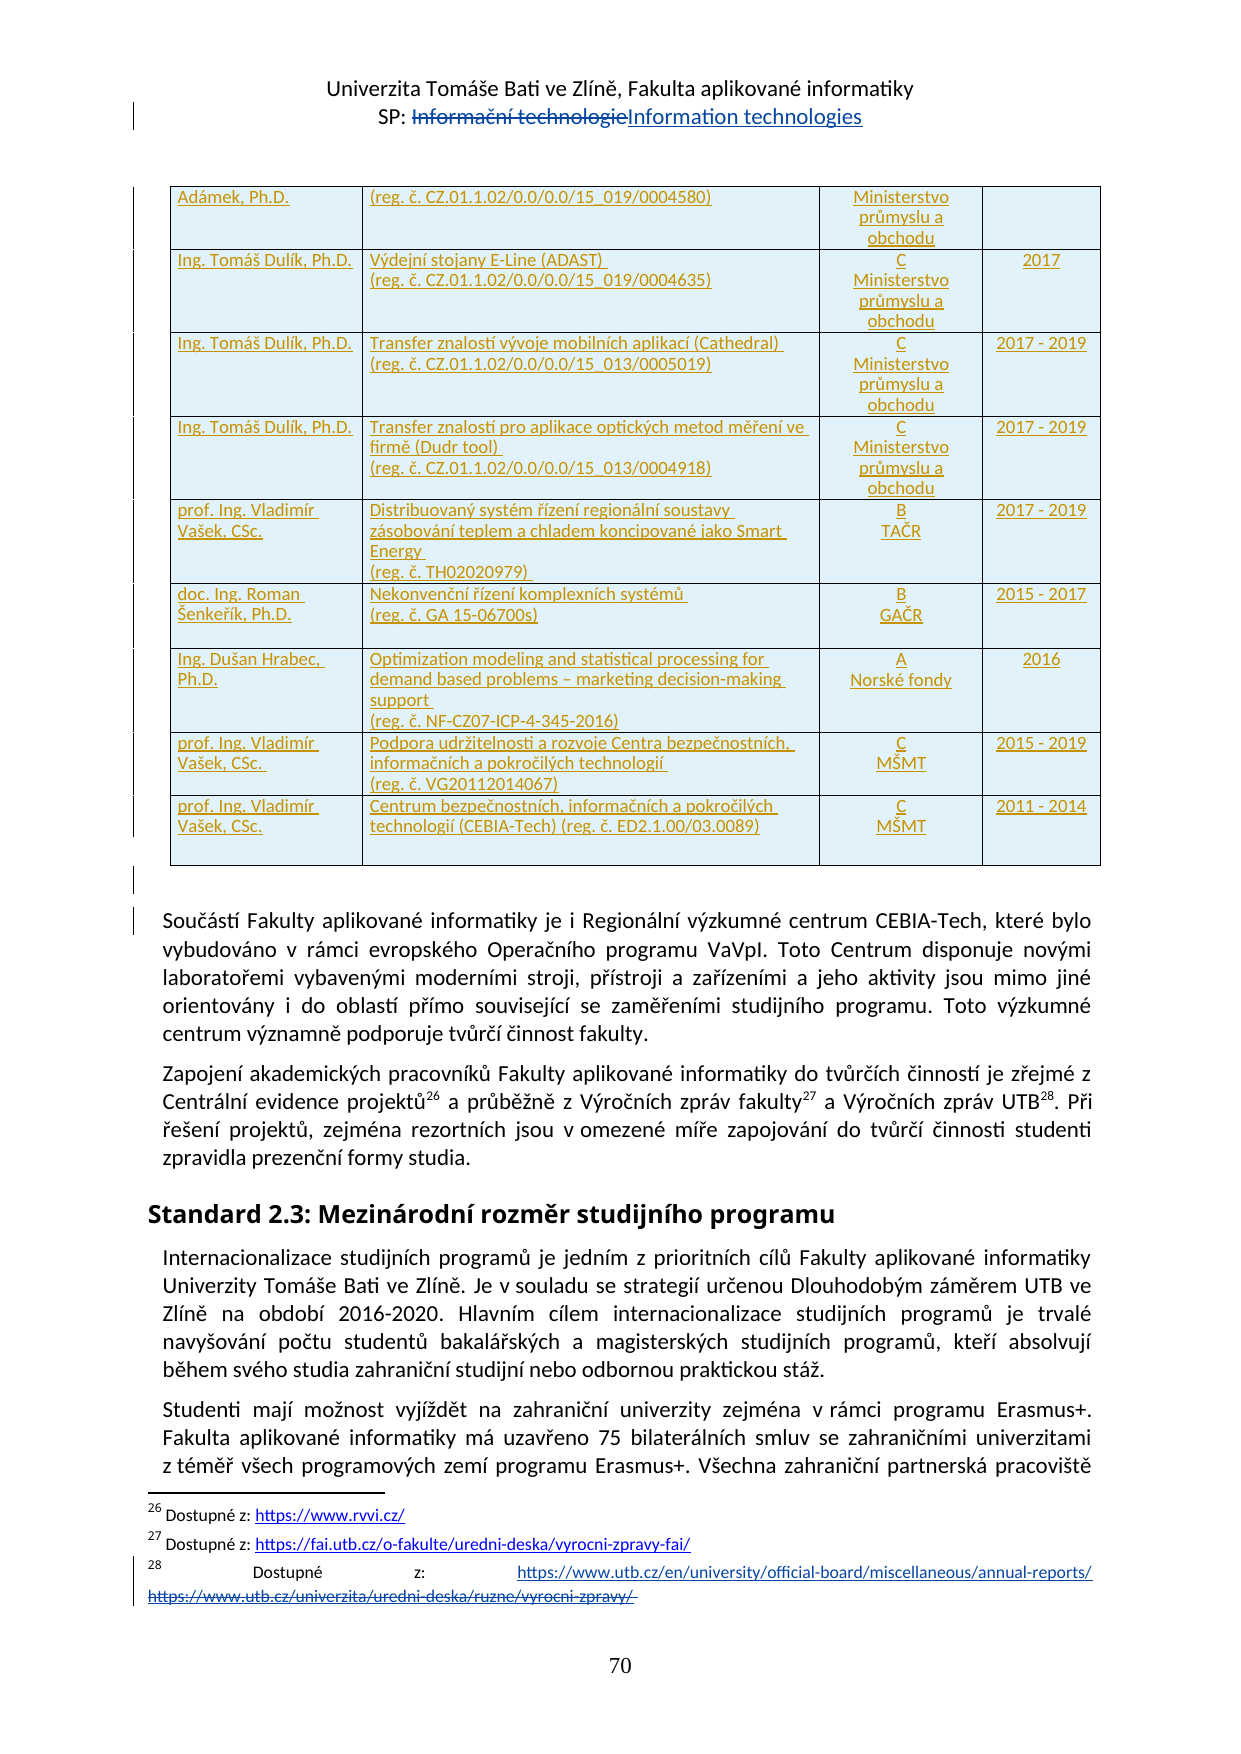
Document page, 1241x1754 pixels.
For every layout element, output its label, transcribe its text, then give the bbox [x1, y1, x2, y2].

text Internacionalizace studijních programů je jedním z prioritních cílů Fakulty aplikované informatiky Univerzity Tomáše Bati ve Zlíně. Je v souladu se strategií určenou Dlouhodobým záměrem UTB ve Zlíně na období 2016-2020. Hlavním cílem internacionalizace studijních programů je trvalé navyšování počtu studentů bakalářských a magisterských studijních programů, kteří absolvují během svého studia zahraniční studijní nebo odbornou praktickou stáž. [162, 1243, 1093, 1383]
text Součástí Fakulty aplikované informatiky je i Regionální výzkumné centrum CEBIA-Tech, které bylo vybudováno v rámci evropského Operačního programu VaVpI. Toto Centrum disponuje novými laboratořemi vybavenými moderními stroji, přístroji a zařízeními a jeho aktivity jsou mimo jiné orientovány i do oblastí přímo související se zaměřeními studijního programu. Toto výzkumné centrum významně podporuje tvůrčí činnost fakulty. [162, 907, 1093, 1047]
text Zapojení akademických pracovníků Fakulty aplikované informatiky do tvůrčích činností je zřejmé z Centrální evidence projektů a průběžně z Výročních zpráv fakulty a Výročních zpráv UTB. Při řešení projektů, zejména rezortních jsou v omezené míře zapojování do tvůrčí činnosti studenti zpravidla prezenční formy studia. [162, 1059, 1093, 1171]
subtitle Standard 2.3: Mezinárodní rozměr studijního programu [148, 1196, 1093, 1230]
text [162, 1396, 1093, 1479]
